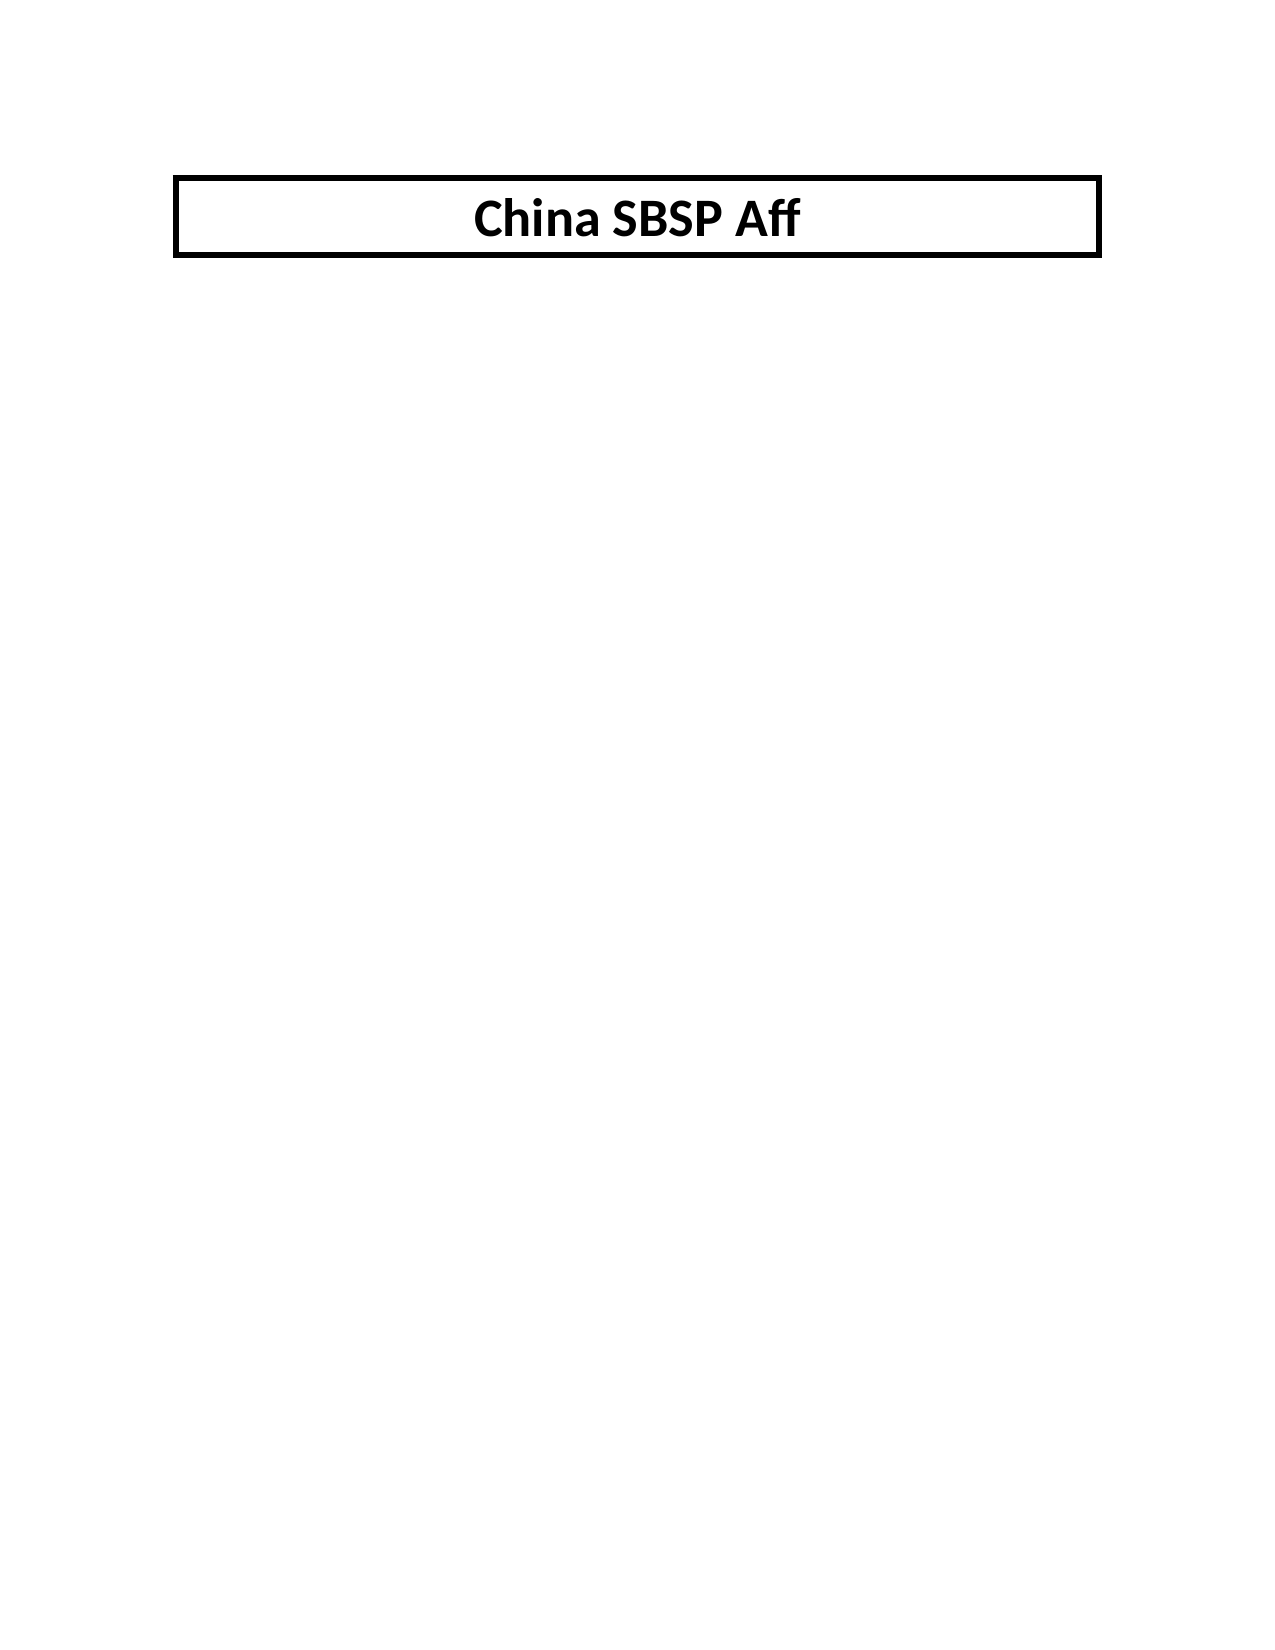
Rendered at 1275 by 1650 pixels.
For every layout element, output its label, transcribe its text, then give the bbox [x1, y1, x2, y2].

subtitle China SBSP Aff [179, 181, 1096, 252]
